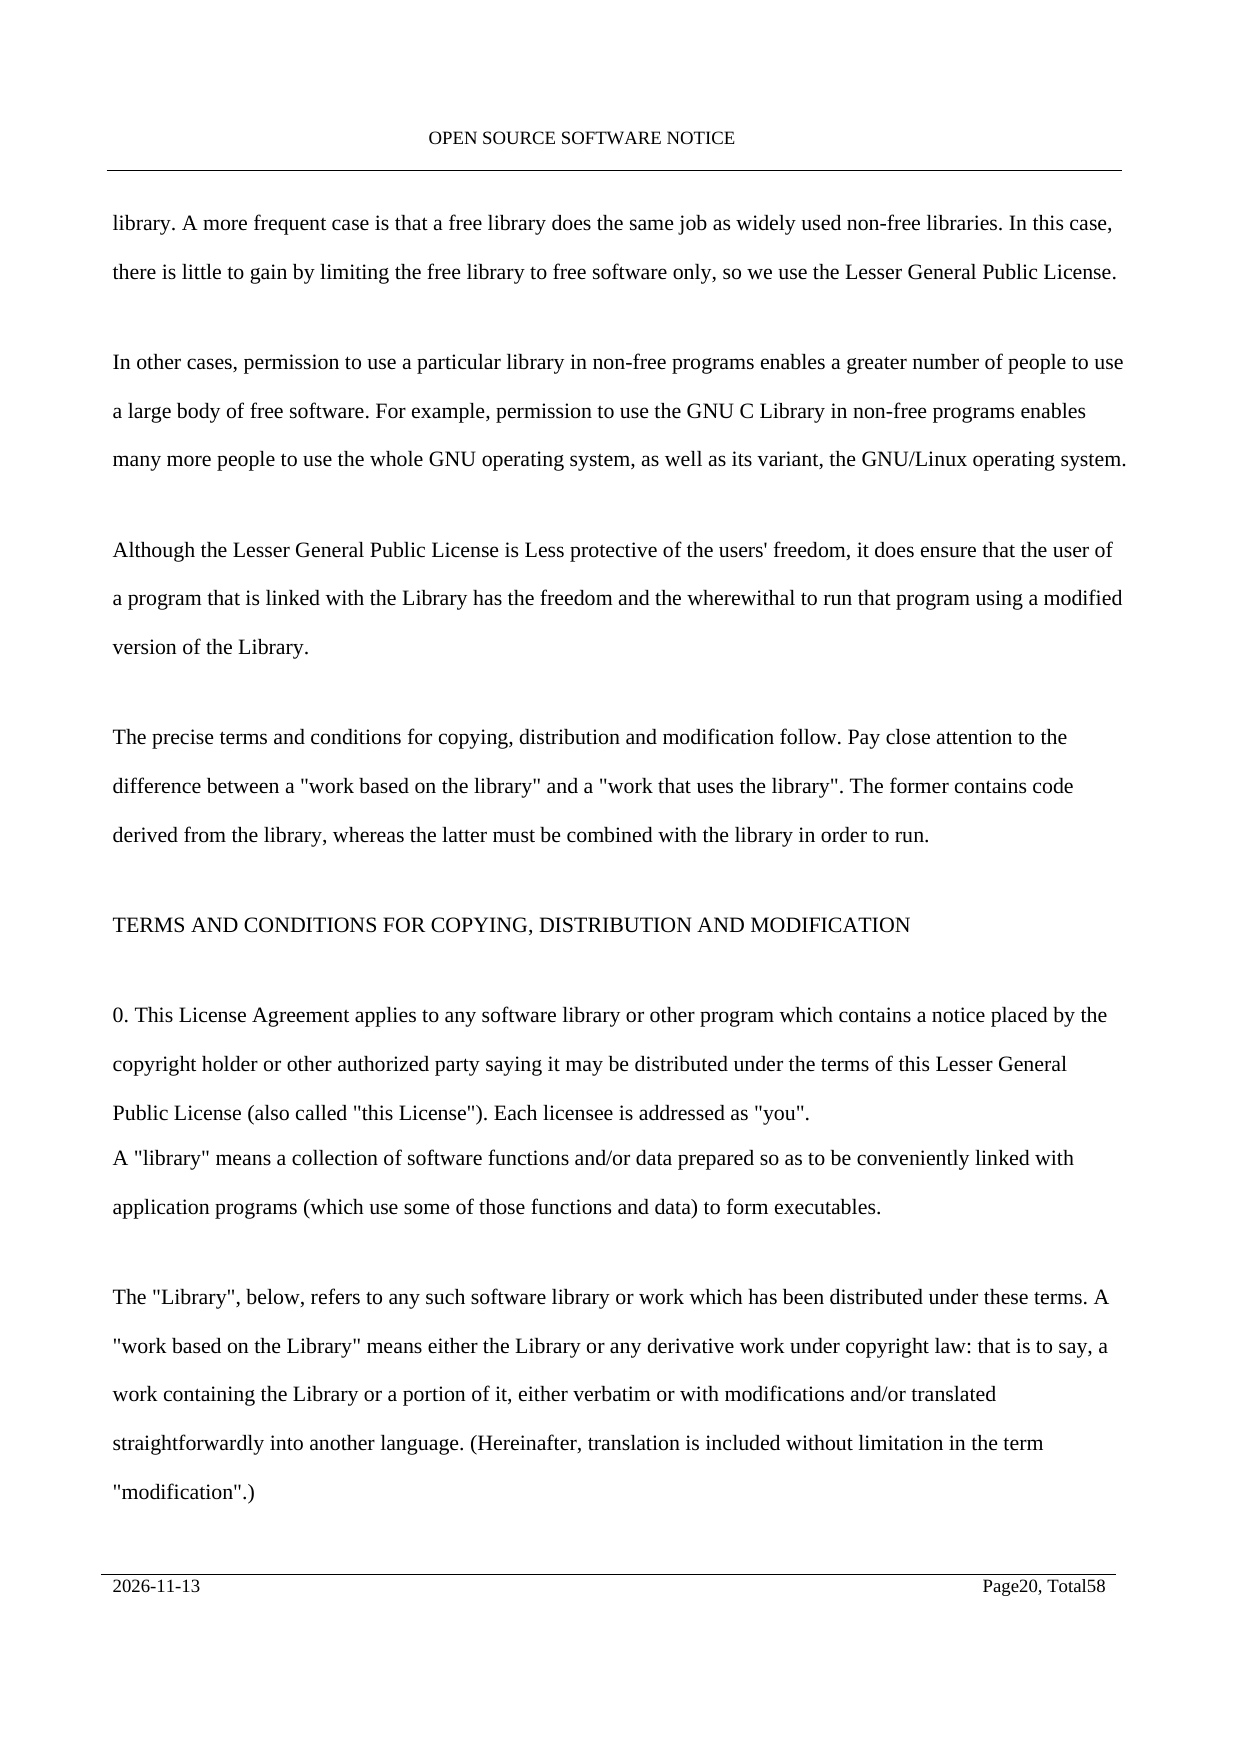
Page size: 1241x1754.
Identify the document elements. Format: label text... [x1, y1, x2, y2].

text 0. This License Agreement applies to any software library or other program which contains a notice placed by the copyright holder or other authorized party saying it may be distributed under the terms of this Lesser General Public License (also called "this License"). Each licensee is addressed as "you". [112, 999, 1128, 1129]
text The precise terms and conditions for copying, distribution and modification follow. Pay close attention to the difference between a "work based on the library" and a "work that uses the library". The former contains code derived from the library, whereas the latter must be combined with the library in order to run. [112, 721, 1128, 851]
text In other cases, permission to use a particular library in non-free programs enables a greater number of people to use a large body of free software. For example, permission to use the GNU C Library in non-free programs enables many more people to use the whole GNU operating system, as well as its variant, the GNU/Linux operating system. [112, 345, 1128, 475]
text The "Library", below, refers to any such software library or work which has been distributed under these terms. A "work based on the Library" means either the Library or any derivative work under copyright law: that is to say, a work containing the Library or a portion of it, either verbatim or with modifications and/or translated straightforwardly into another language. (Hereinafter, translation is included without limitation in the term "modification".) [112, 1280, 1128, 1508]
text Although the Lesser General Public License is Less protective of the users' freedom, it does ensure that the user of a program that is linked with the Library has the freedom and the wherewithal to run that program using a modified version of the Library. [112, 533, 1128, 663]
text A "library" means a collection of software functions and/or data prepared so as to be conveniently linked with application programs (which use some of those functions and data) to form executables. [112, 1141, 1128, 1222]
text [112, 206, 1128, 288]
text TERMS AND CONDITIONS FOR COPYING, DISTRIBUTION AND MODIFICATION [112, 908, 1128, 941]
